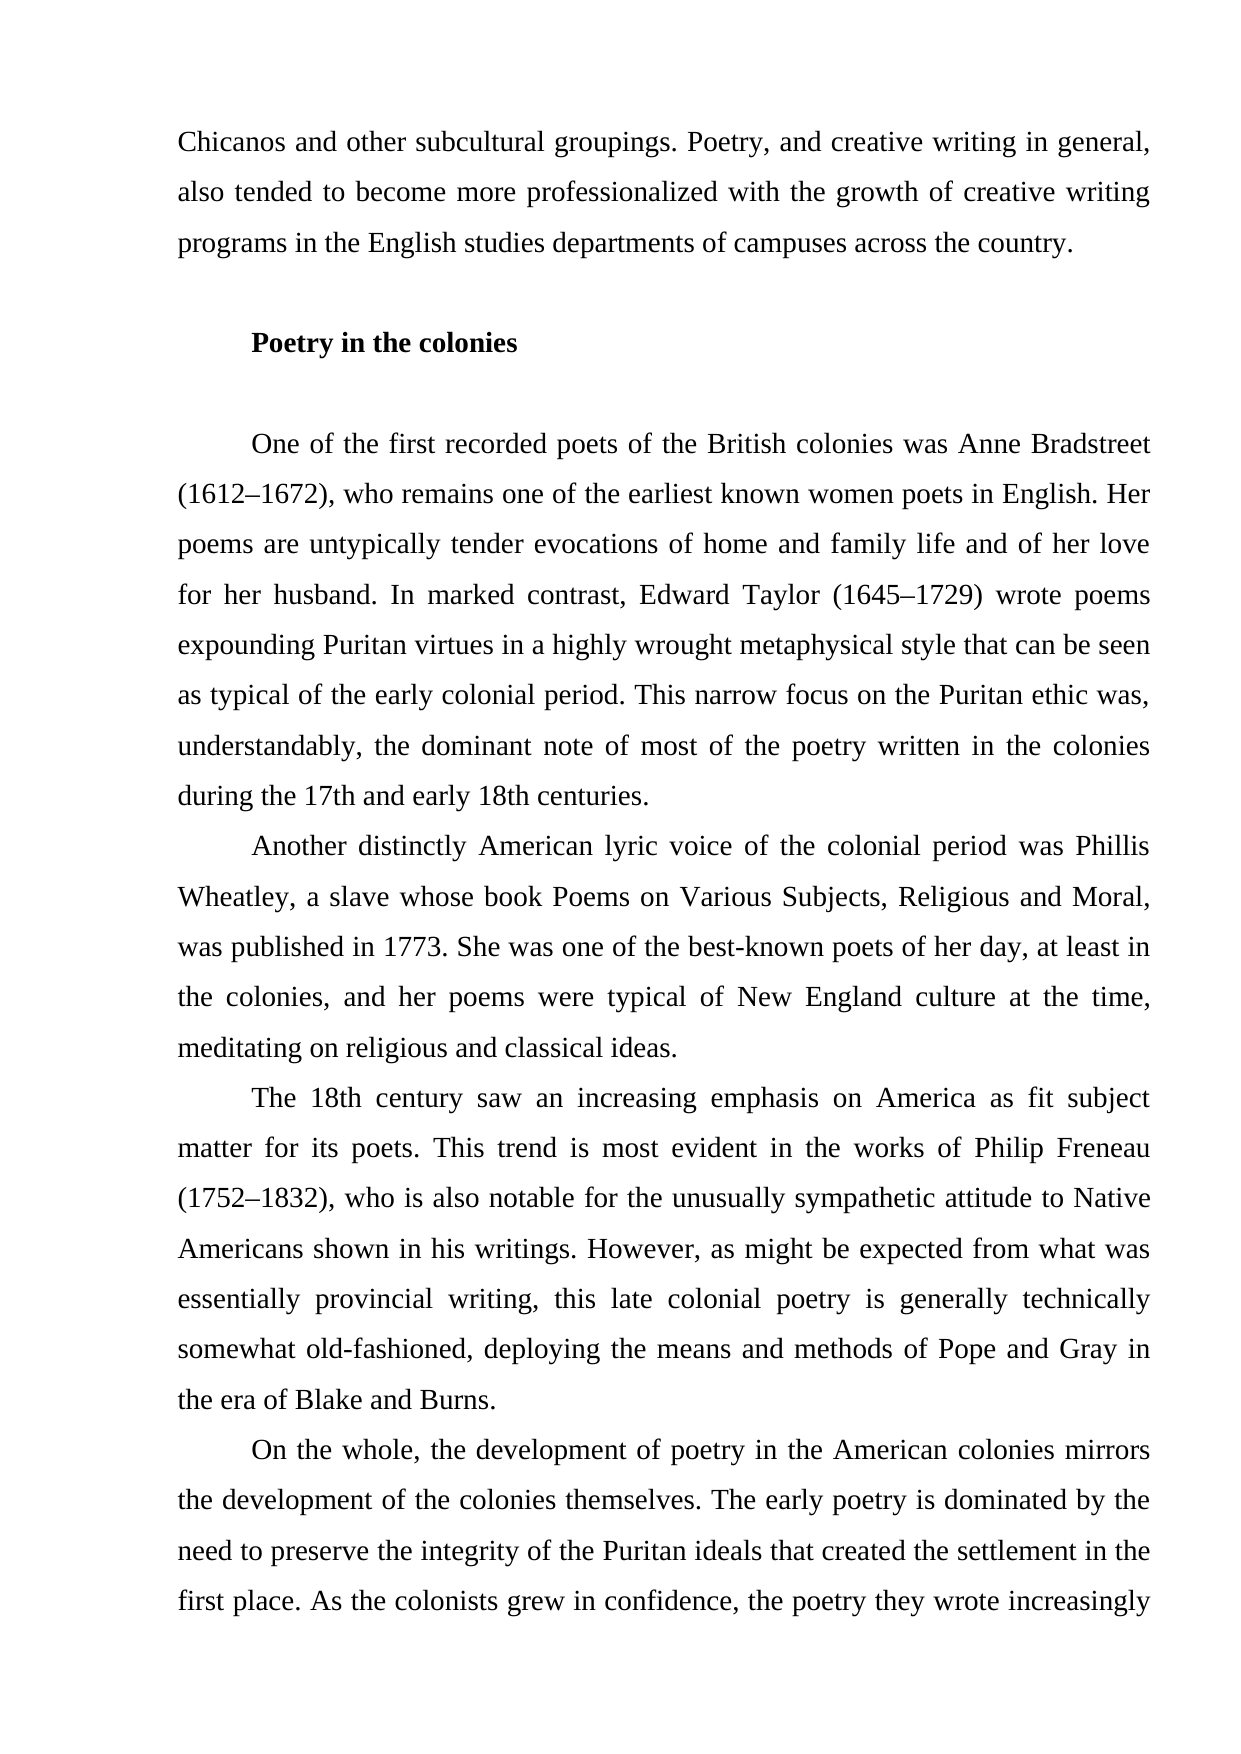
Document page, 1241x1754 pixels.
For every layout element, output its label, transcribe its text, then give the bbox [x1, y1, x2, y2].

text One of the first recorded poets of the British colonies was Anne Bradstreet (1612–1672), who remains one of the earliest known women poets in English. Her poems are untypically tender evocations of home and family life and of her love for her husband. In marked contrast, Edward Taylor (1645–1729) wrote poems expounding Puritan virtues in a highly wrought metaphysical style that can be seen as typical of the early colonial period. This narrow focus on the Puritan ethic was, understandably, the dominant note of most of the poetry written in the colonies during the 17th and early 18th centuries. [177, 426, 1152, 812]
text The 18th century saw an increasing emphasis on America as fit subject matter for its poets. This trend is most evident in the works of Philip Freneau (1752–1832), who is also notable for the unusually sympathetic attitude to Native Americans shown in his writings. However, as might be expected from what was essentially provincial writing, this late colonial poetry is generally technically somewhat old-fashioned, deploying the means and methods of Pope and Gray in the era of Blake and Burns. [177, 1080, 1152, 1415]
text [177, 124, 1152, 258]
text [177, 1432, 1152, 1617]
subtitle Poetry in the colonies [177, 325, 1152, 359]
text Another distinctly American lyric voice of the colonial period was Phillis Wheatley, a slave whose book Poems on Various Subjects, Religious and Moral, was published in 1773. She was one of the best-known poets of her day, at least in the colonies, and her poems were typical of New England culture at the time, meditating on religious and classical ideas. [177, 828, 1152, 1063]
